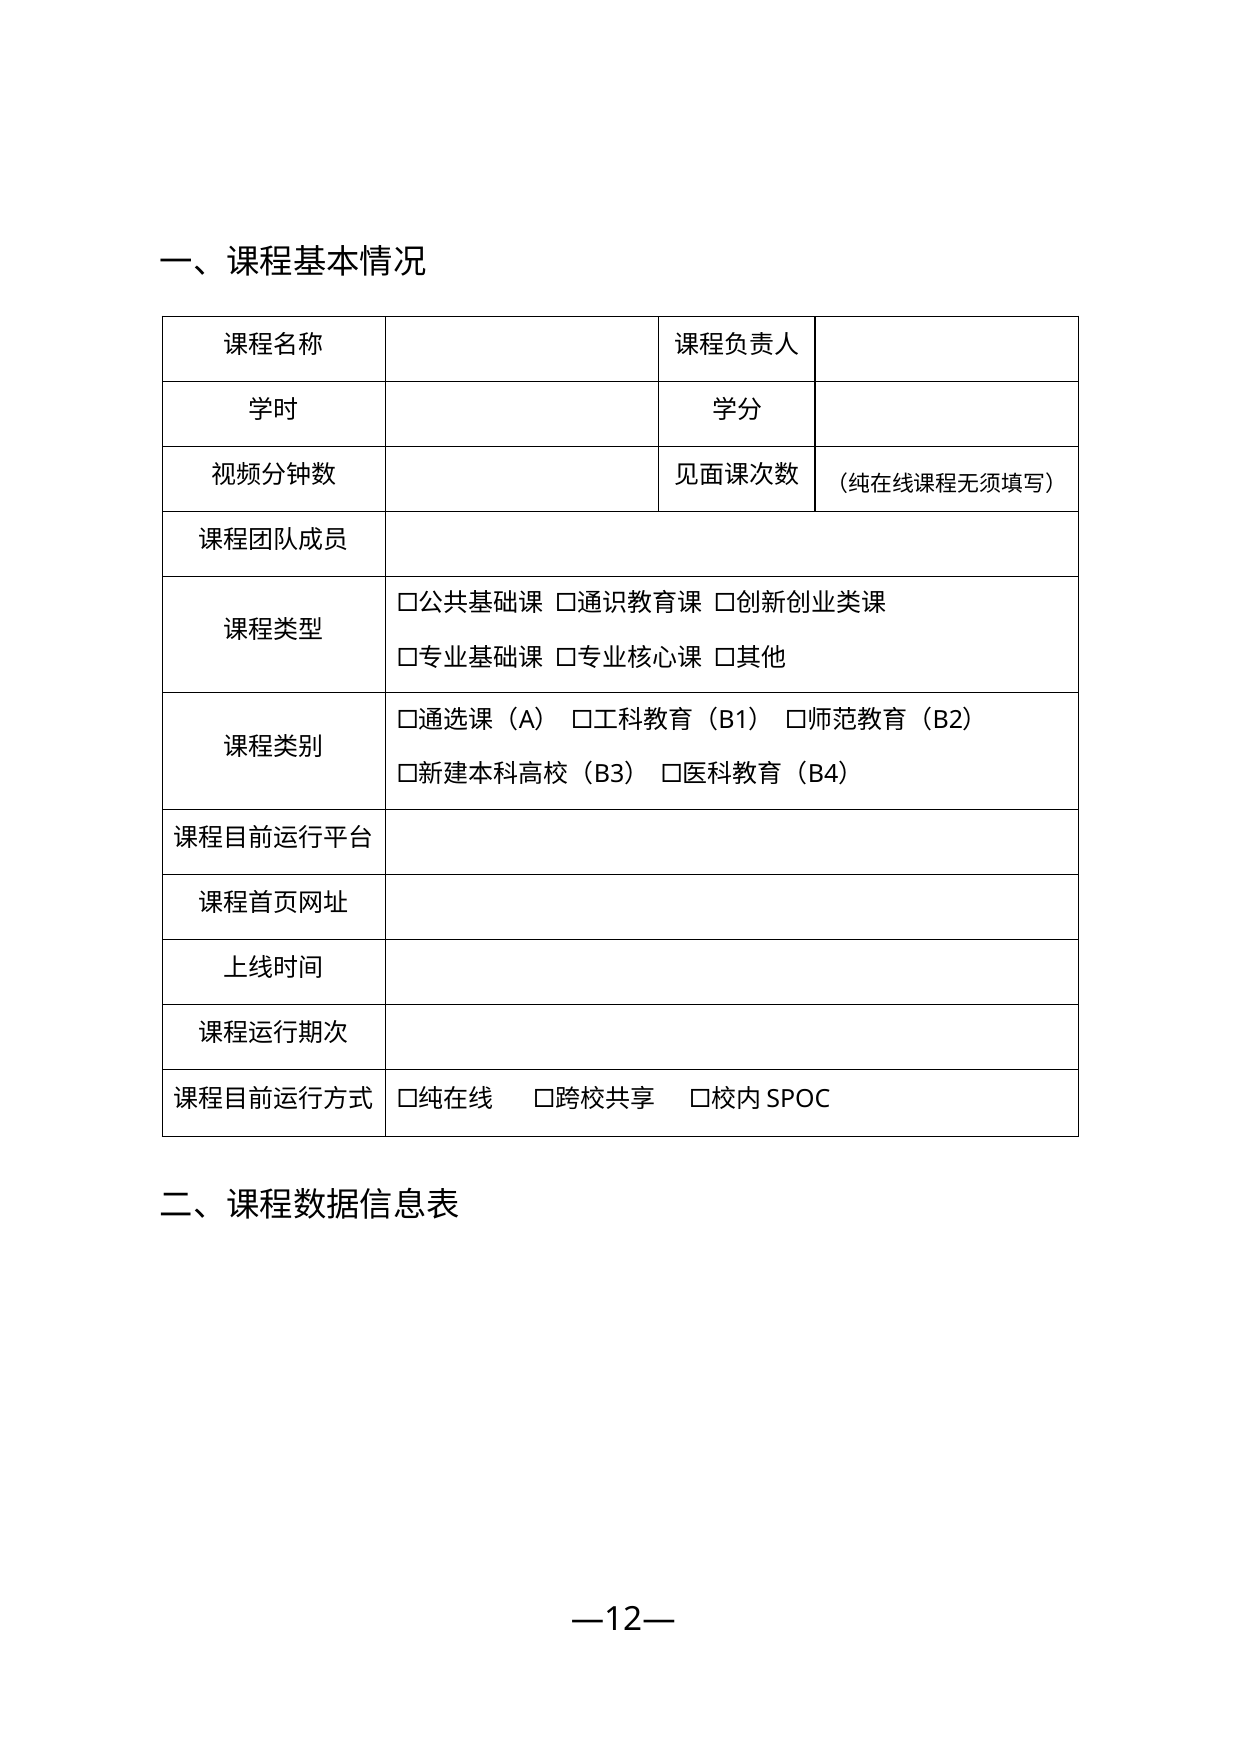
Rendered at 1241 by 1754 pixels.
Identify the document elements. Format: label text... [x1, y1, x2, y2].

table_cell [816, 382, 1078, 446]
table_cell [386, 940, 1078, 1004]
table_cell [386, 875, 1078, 939]
table_cell 课程运行期次 [163, 1005, 385, 1069]
table_cell 视频分钟数 [163, 447, 385, 511]
table_header [816, 317, 1078, 381]
table_cell 课程类别 [163, 693, 385, 809]
table_cell （纯在线课程无须填写） [816, 447, 1078, 511]
table_cell 课程目前运行方式 [163, 1070, 385, 1136]
table_cell [386, 512, 1078, 576]
table_header [386, 317, 658, 381]
table_cell [386, 1005, 1078, 1069]
table_cell 通选课（A） 工科教育（B1） 师范教育（B2） 新建本科高校（B3） 医科教育（B4） [386, 693, 1078, 809]
table_cell 公共基础课 通识教育课 创新创业类课 专业基础课 专业核心课 其他 [386, 577, 1078, 692]
table_header 课程负责人 [659, 317, 814, 381]
table_cell [386, 382, 658, 446]
table_cell [386, 447, 658, 511]
table_cell 课程团队成员 [163, 512, 385, 576]
table_cell 学时 [163, 382, 385, 446]
table_cell 上线时间 [163, 940, 385, 1004]
table_cell 纯在线 跨校共享 校内SPOC [386, 1070, 1078, 1136]
text 二、课程数据信息表 [159, 1178, 1081, 1226]
table_cell 课程首页网址 [163, 875, 385, 939]
table_cell 课程类型 [163, 577, 385, 692]
table_cell [386, 810, 1078, 874]
table_cell 课程目前运行平台 [163, 810, 385, 874]
table_header 课程名称 [163, 317, 385, 381]
text 一、课程基本情况 [159, 227, 1081, 292]
table_cell 见面课次数 [659, 447, 814, 511]
table_cell 学分 [659, 382, 814, 446]
